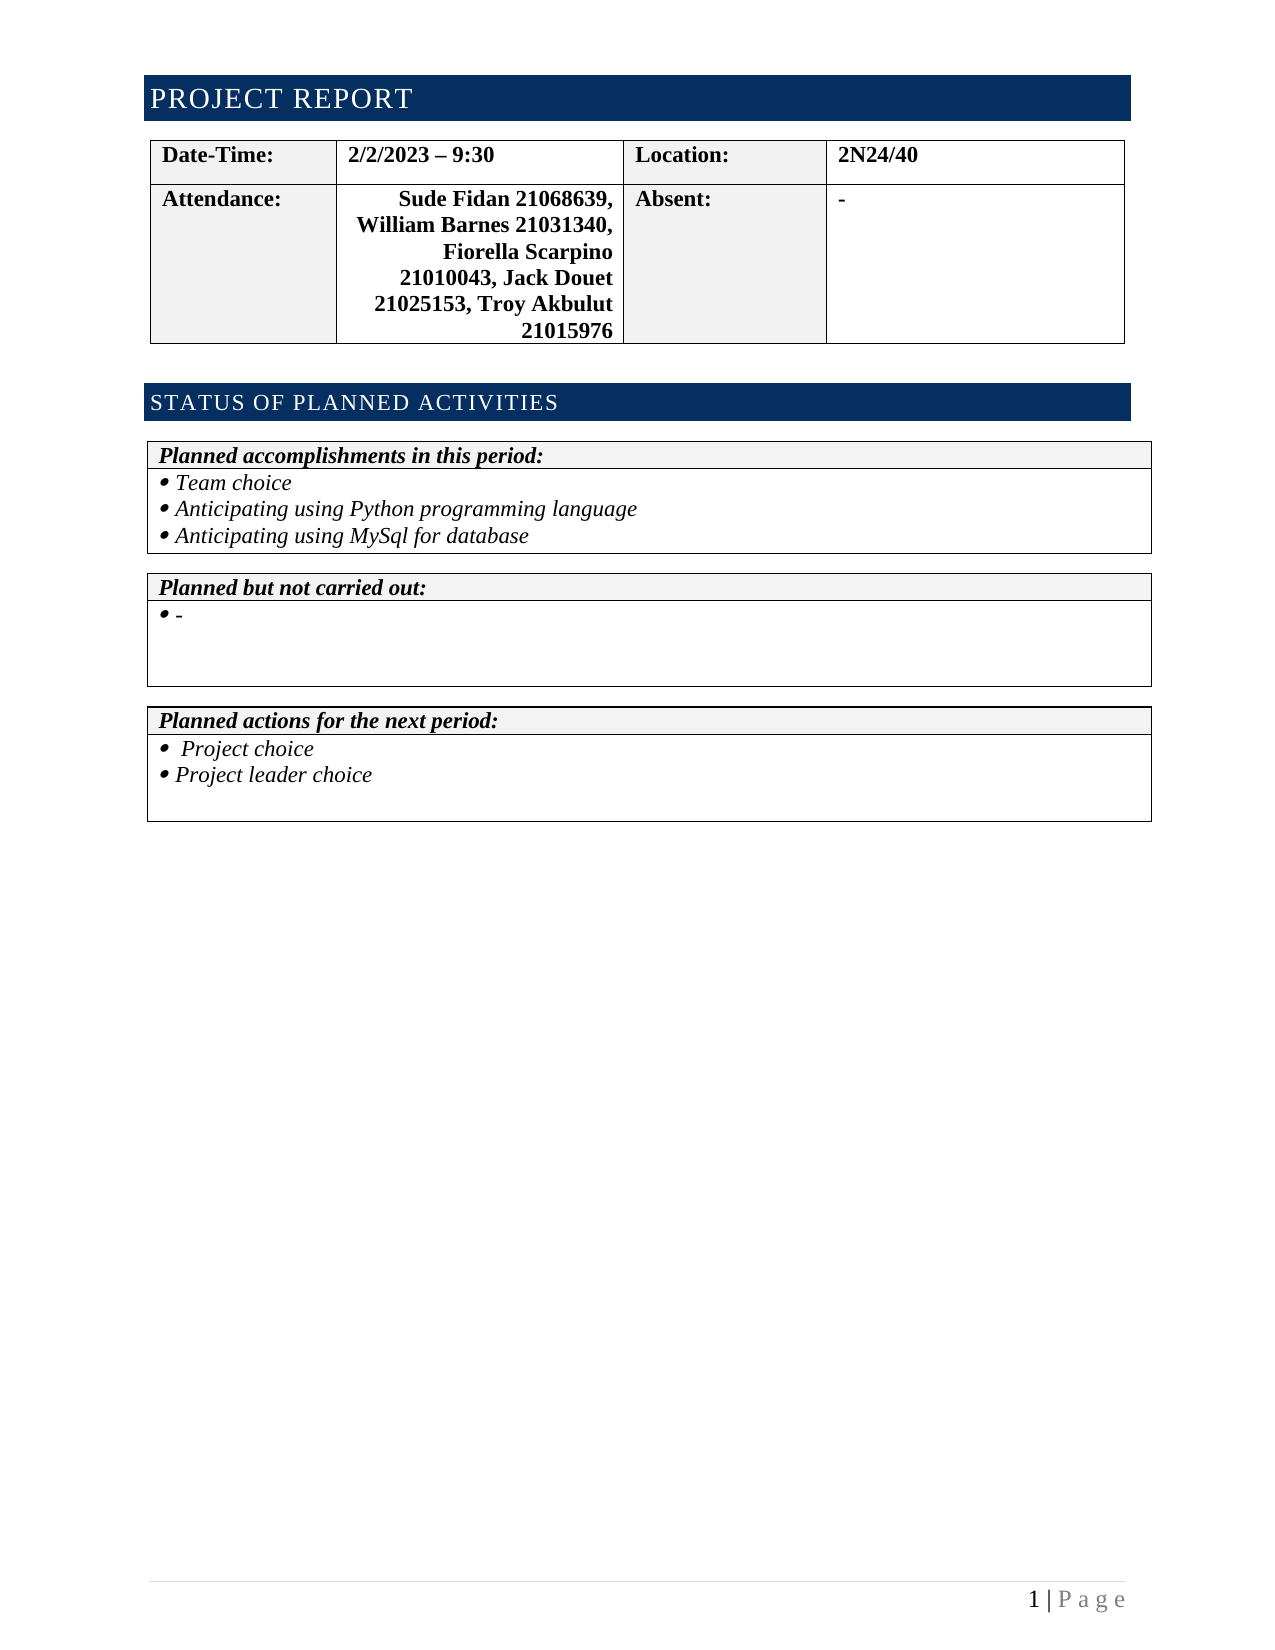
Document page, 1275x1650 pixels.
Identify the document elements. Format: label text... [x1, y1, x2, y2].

table_cell Team choice Anticipating using Python programming language Anticipating using MySql for database [148, 469, 1151, 553]
table_cell - [148, 601, 1151, 686]
table_header Planned accomplishments in this period: [148, 442, 1151, 468]
table_header Date-Time: [151, 141, 336, 184]
table_cell - [827, 185, 1124, 343]
table_cell Attendance: [151, 185, 336, 343]
table_header Planned but not carried out: [148, 574, 1151, 600]
table_header 2/2/2023 – 9:30 [337, 141, 623, 184]
text PROJECT REPORT [150, 81, 1125, 115]
table_header Planned actions for the next period: [148, 708, 1151, 734]
table_header Location: [624, 141, 826, 184]
text STATUS OF PLANNED ACTIVITIES [150, 389, 1125, 415]
table_cell Project choice Project leader choice [148, 735, 1151, 821]
table_cell Absent: [624, 185, 826, 343]
table_header 2N24/40 [827, 141, 1124, 184]
table_cell Sude Fidan 21068639, William Barnes 21031340, Fiorella Scarpino 21010043, Jack Douet 21025153, Troy Akbulut 21015976 [337, 185, 623, 343]
